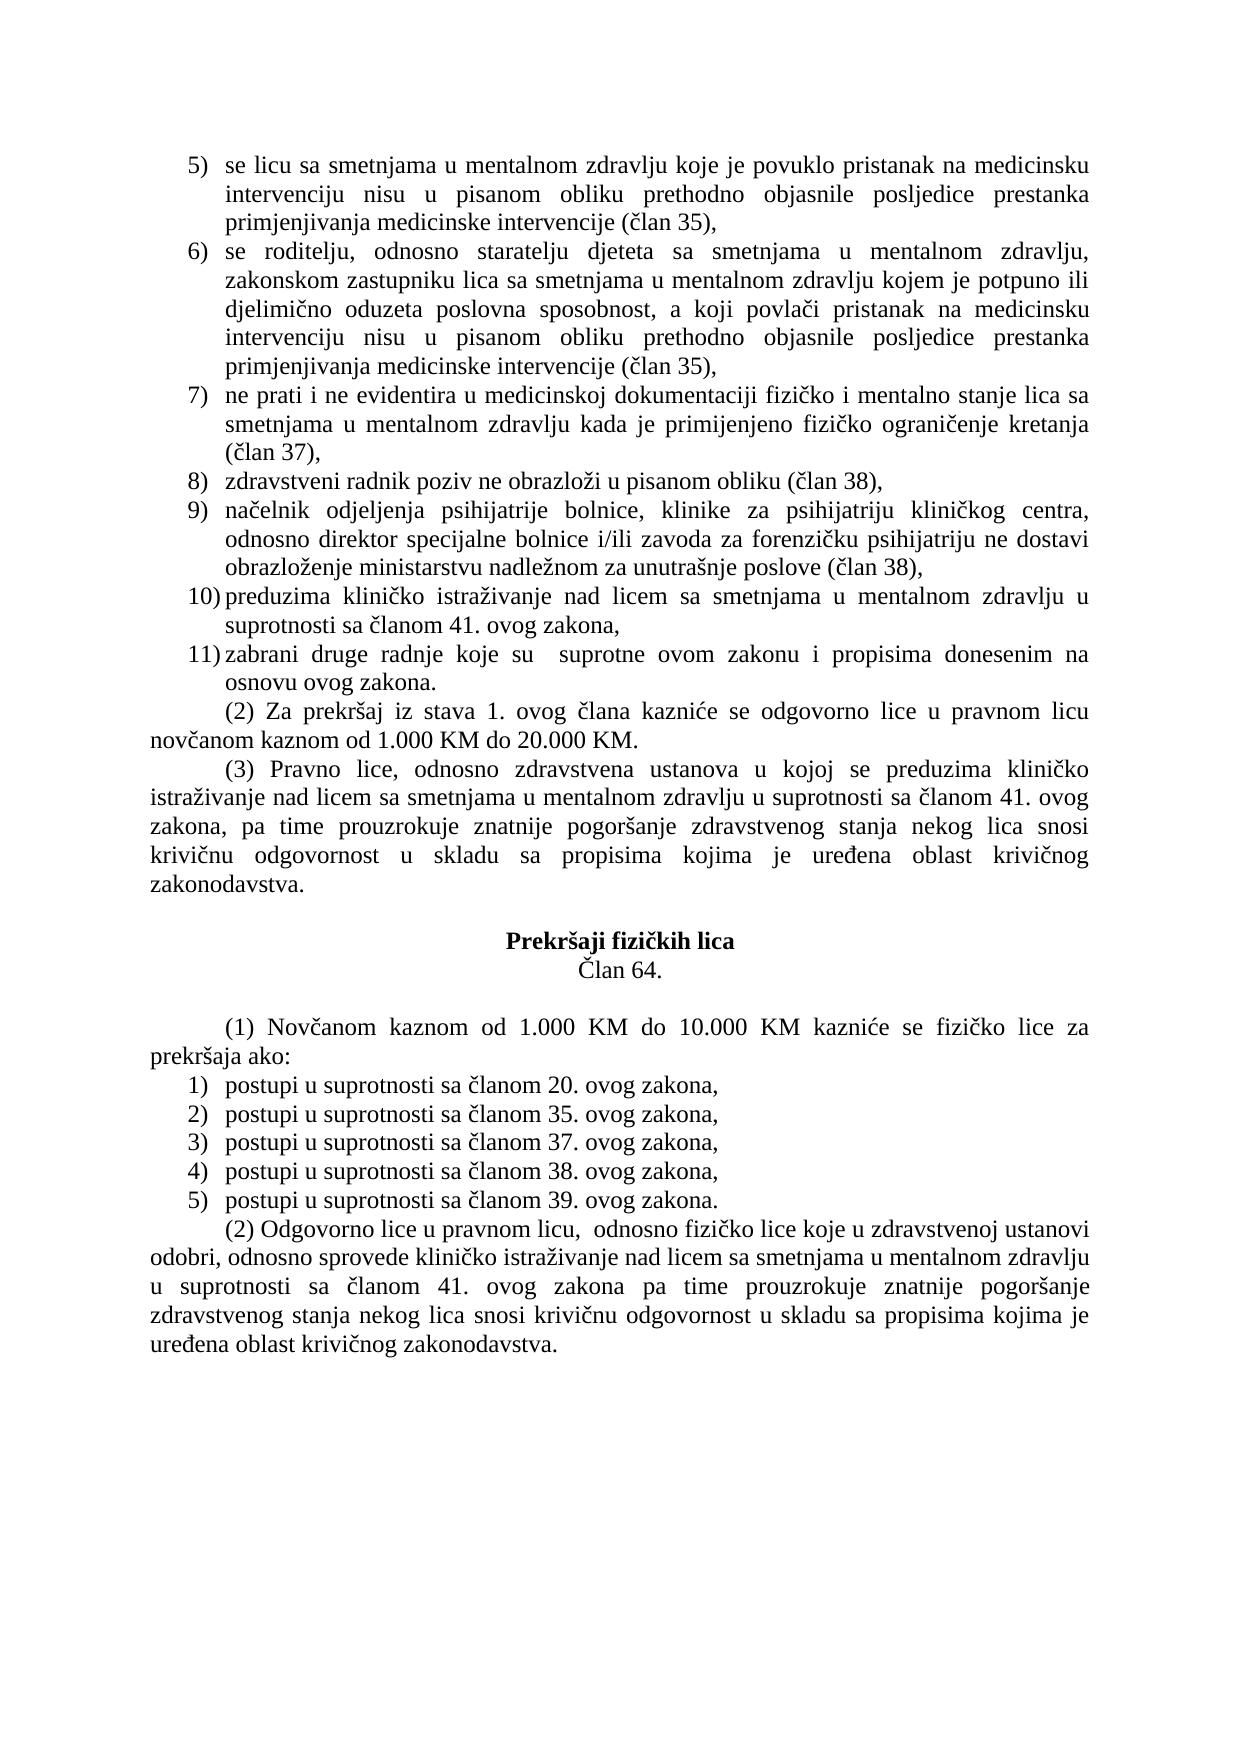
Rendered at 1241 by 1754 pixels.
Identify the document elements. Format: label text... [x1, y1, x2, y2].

list zabrani druge radnje koje su suprotne ovom zakonu i propisima donesenim na osnovu ovog zakona. [187, 639, 1090, 696]
text Član 64. [150, 955, 1090, 984]
text (3) Pravno lice, odnosno zdravstvena ustanova u kojoj se preduzima kliničko istraživanje nad licem sa smetnjama u mentalnom zdravlju u suprotnosti sa članom 41. ovog zakona, pa time prouzrokuje znatnije pogoršanje zdravstvenog stanja nekog lica snosi krivičnu odgovornost u skladu sa propisima kojima je uređena oblast krivičnog zakonodavstva. [150, 754, 1090, 897]
list se licu sa smetnjama u mentalnom zdravlju koje je povuklo pristanak na medicinsku intervenciju nisu u pisanom obliku prethodno objasnile posljedice prestanka primjenjivanja medicinske intervencije (član 35), [187, 150, 1090, 236]
list zdravstveni radnik poziv ne obrazloži u pisanom obliku (član 38), [187, 466, 1090, 495]
list načelnik odjeljenja psihijatrije bolnice, klinike za psihijatriju kliničkog centra, odnosno direktor specijalne bolnice i/ili zavoda za forenzičku psihijatriju ne dostavi obrazloženje ministarstvu nadležnom za unutrašnje poslove (član 38), [187, 495, 1090, 581]
list postupi u suprotnosti sa članom 39. ovog zakona. [187, 1185, 1090, 1214]
list postupi u suprotnosti sa članom 20. ovog zakona, [187, 1070, 1090, 1099]
list se roditelju, odnosno staratelju djeteta sa smetnjama u mentalnom zdravlju, zakonskom zastupniku lica sa smetnjama u mentalnom zdravlju kojem je potpuno ili djelimično oduzeta poslovna sposobnost, a koji povlači pristanak na medicinsku intervenciju nisu u pisanom obliku prethodno objasnile posljedice prestanka primjenjivanja medicinske intervencije (član 35), [187, 236, 1090, 380]
list postupi u suprotnosti sa članom 37. ovog zakona, [187, 1127, 1084, 1156]
list postupi u suprotnosti sa članom 35. ovog zakona, [187, 1099, 1090, 1127]
text (2) Odgovorno lice u pravnom licu, odnosno fizičko lice koje u zdravstvenoj ustanovi odobri, odnosno sprovede kliničko istraživanje nad licem sa smetnjama u mentalnom zdravlju u suprotnosti sa članom 41. ovog zakona pa time prouzrokuje znatnije pogoršanje zdravstvenog stanja nekog lica snosi krivičnu odgovornost u skladu sa propisima kojima je uređena oblast krivičnog zakonodavstva. [150, 1214, 1090, 1357]
list postupi u suprotnosti sa članom 38. ovog zakona, [187, 1156, 1090, 1185]
list preduzima kliničko istraživanje nad licem sa smetnjama u mentalnom zdravlju u suprotnosti sa članom 41. ovog zakona, [187, 581, 1090, 639]
text Prekršaji fizičkih lica [150, 926, 1090, 955]
text (1) Novčanom kaznom od 1.000 KM do 10.000 KM kazniće se fizičko lice za prekršaja ako: [150, 1012, 1090, 1070]
list ne prati i ne evidentira u medicinskoj dokumentaciji fizičko i mentalno stanje lica sa smetnjama u mentalnom zdravlju kada je primijenjeno fizičko ograničenje kretanja (član 37), [187, 380, 1090, 466]
text (2) Za prekršaj iz stava 1. ovog člana kazniće se odgovorno lice u pravnom licu novčanom kaznom od 1.000 KM do 20.000 KM. [150, 696, 1090, 754]
